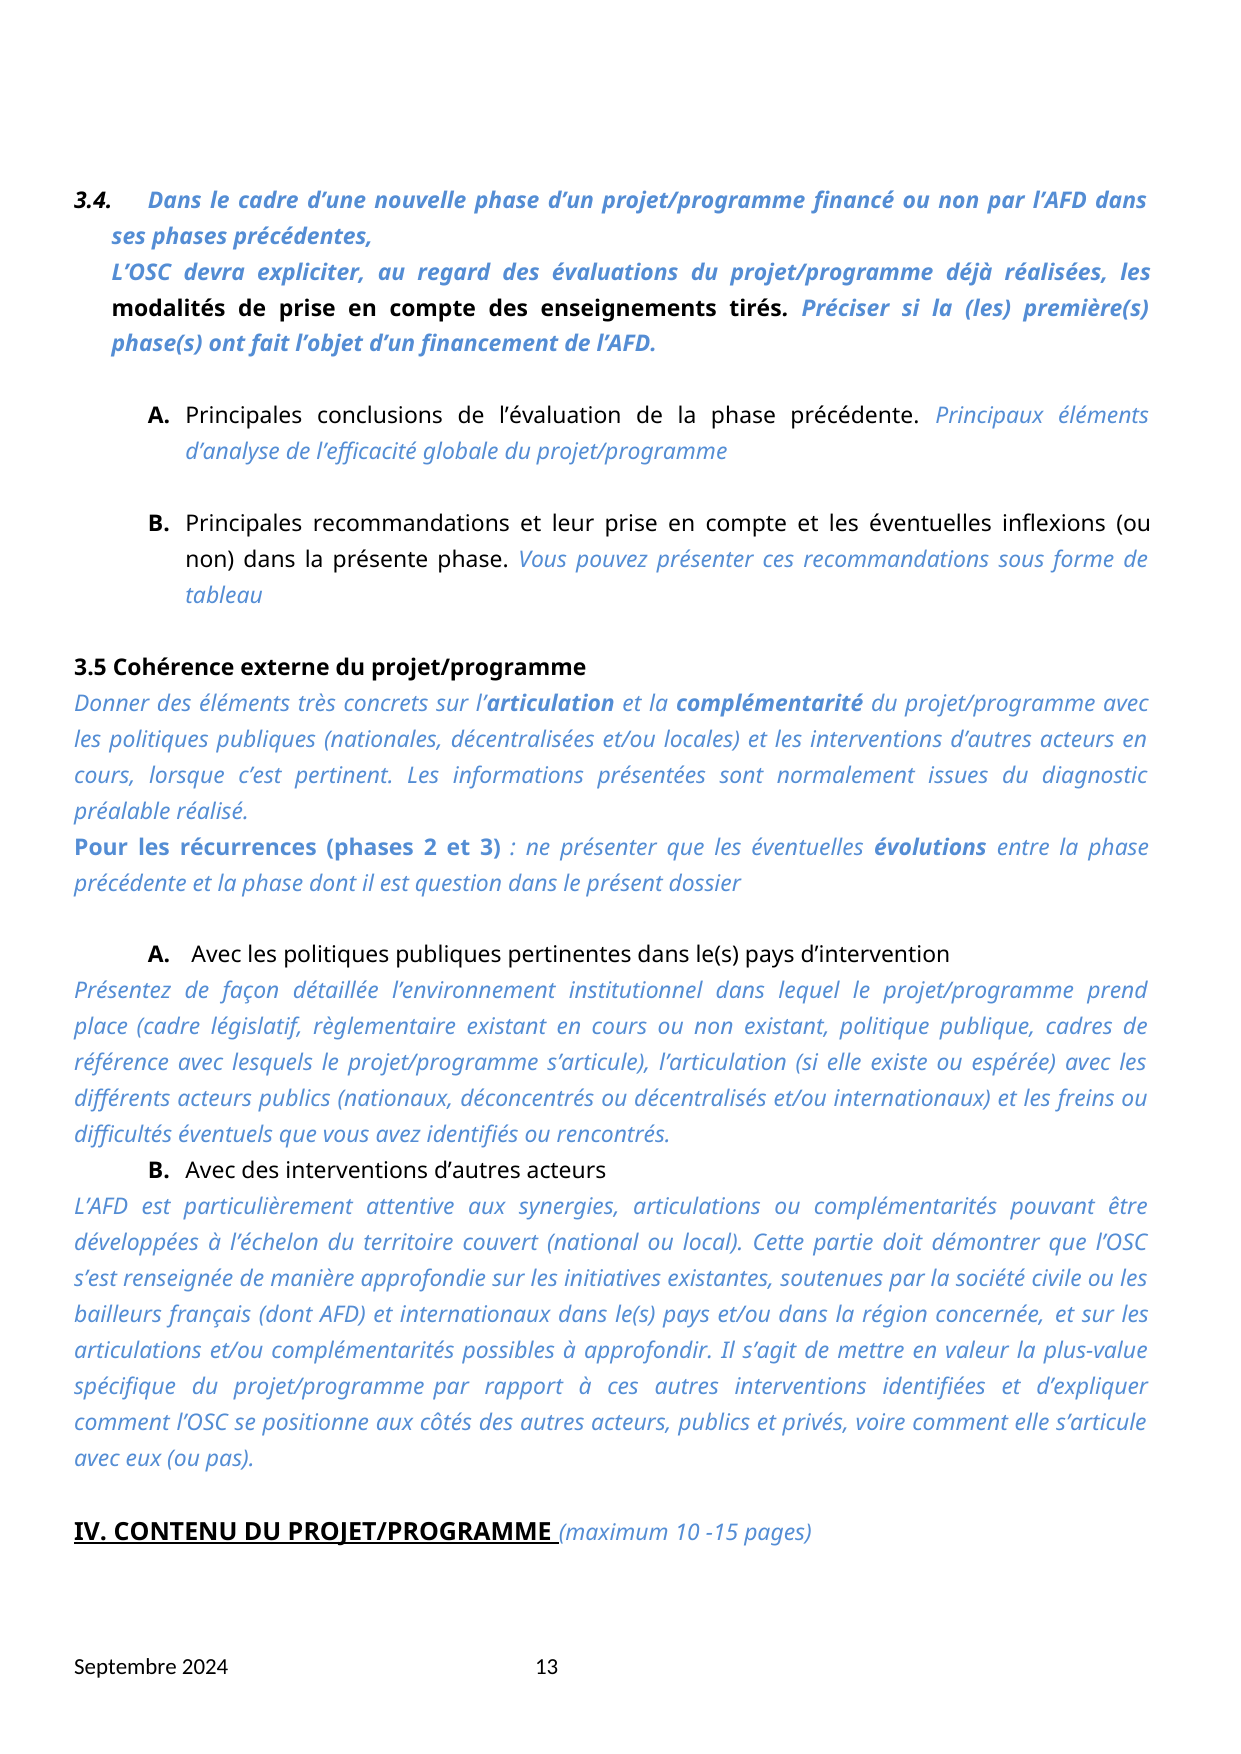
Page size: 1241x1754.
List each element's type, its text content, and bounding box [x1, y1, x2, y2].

list L’OSC devra expliciter, au regard des évaluations du projet/programme déjà réalisées, les modalités de prise en compte des enseignements tirés. Préciser si la (les) première(s) phase(s) ont fait l’objet d’un financement de l’AFD. [111, 256, 1152, 359]
list Principales recommandations et leur prise en compte et les éventuelles inflexions (ou non) dans la présente phase. Vous pouvez présenter ces recommandations sous forme de tableau [148, 507, 1152, 610]
list Avec des interventions d’autres acteurs [148, 1154, 1152, 1185]
text Donner des éléments très concrets sur l’articulation et la complémentarité du projet/programme avec les politiques publiques (nationales, décentralisées et/ou locales) et les interventions d’autres acteurs en cours, lorsque c’est pertinent. Les informations présentées sont normalement issues du diagnostic préalable réalisé. [74, 687, 1152, 826]
text L’AFD est particulièrement attentive aux synergies, articulations ou complémentarités pouvant être développées à l’échelon du territoire couvert (national ou local). Cette partie doit démontrer que l’OSC s’est renseignée de manière approfondie sur les initiatives existantes, soutenues par la société civile ou les bailleurs français (dont AFD) et internationaux dans le(s) pays et/ou dans la région concernée, et sur les articulations et/ou complémentarités possibles à approfondir. Il s’agit de mettre en valeur la plus-value spécifique du projet/programme par rapport à ces autres interventions identifiées et d’expliquer comment l’OSC se positionne aux côtés des autres acteurs, publics et privés, voire comment elle s’articule avec eux (ou pas). [74, 1190, 1152, 1473]
list Dans le cadre d’une nouvelle phase d’un projet/programme financé ou non par l’AFD dans ses phases précédentes, [74, 184, 1152, 251]
list Principales conclusions de l’évaluation de la phase précédente. Principaux éléments d’analyse de l’efficacité globale du projet/programme [148, 399, 1152, 466]
text 3.5 Cohérence externe du projet/programme [74, 651, 1152, 682]
text Présentez de façon détaillée l’environnement institutionnel dans lequel le projet/programme prend place (cadre législatif, règlementaire existant en cours ou non existant, politique publique, cadres de référence avec lesquels le projet/programme s’articule), l’articulation (si elle existe ou espérée) avec les différents acteurs publics (nationaux, déconcentrés ou décentralisés et/ou internationaux) et les freins ou difficultés éventuels que vous avez identifiés ou rencontrés. [74, 974, 1152, 1149]
text Pour les récurrences (phases 2 et 3) : ne présenter que les éventuelles évolutions entre la phase précédente et la phase dont il est question dans le présent dossier [74, 831, 1152, 898]
list IV. CONTENU DU PROJET/PROGRAMME (maximum 10 -15 pages) [74, 1513, 1152, 1547]
list Avec les politiques publiques pertinentes dans le(s) pays d’intervention [148, 938, 1152, 969]
